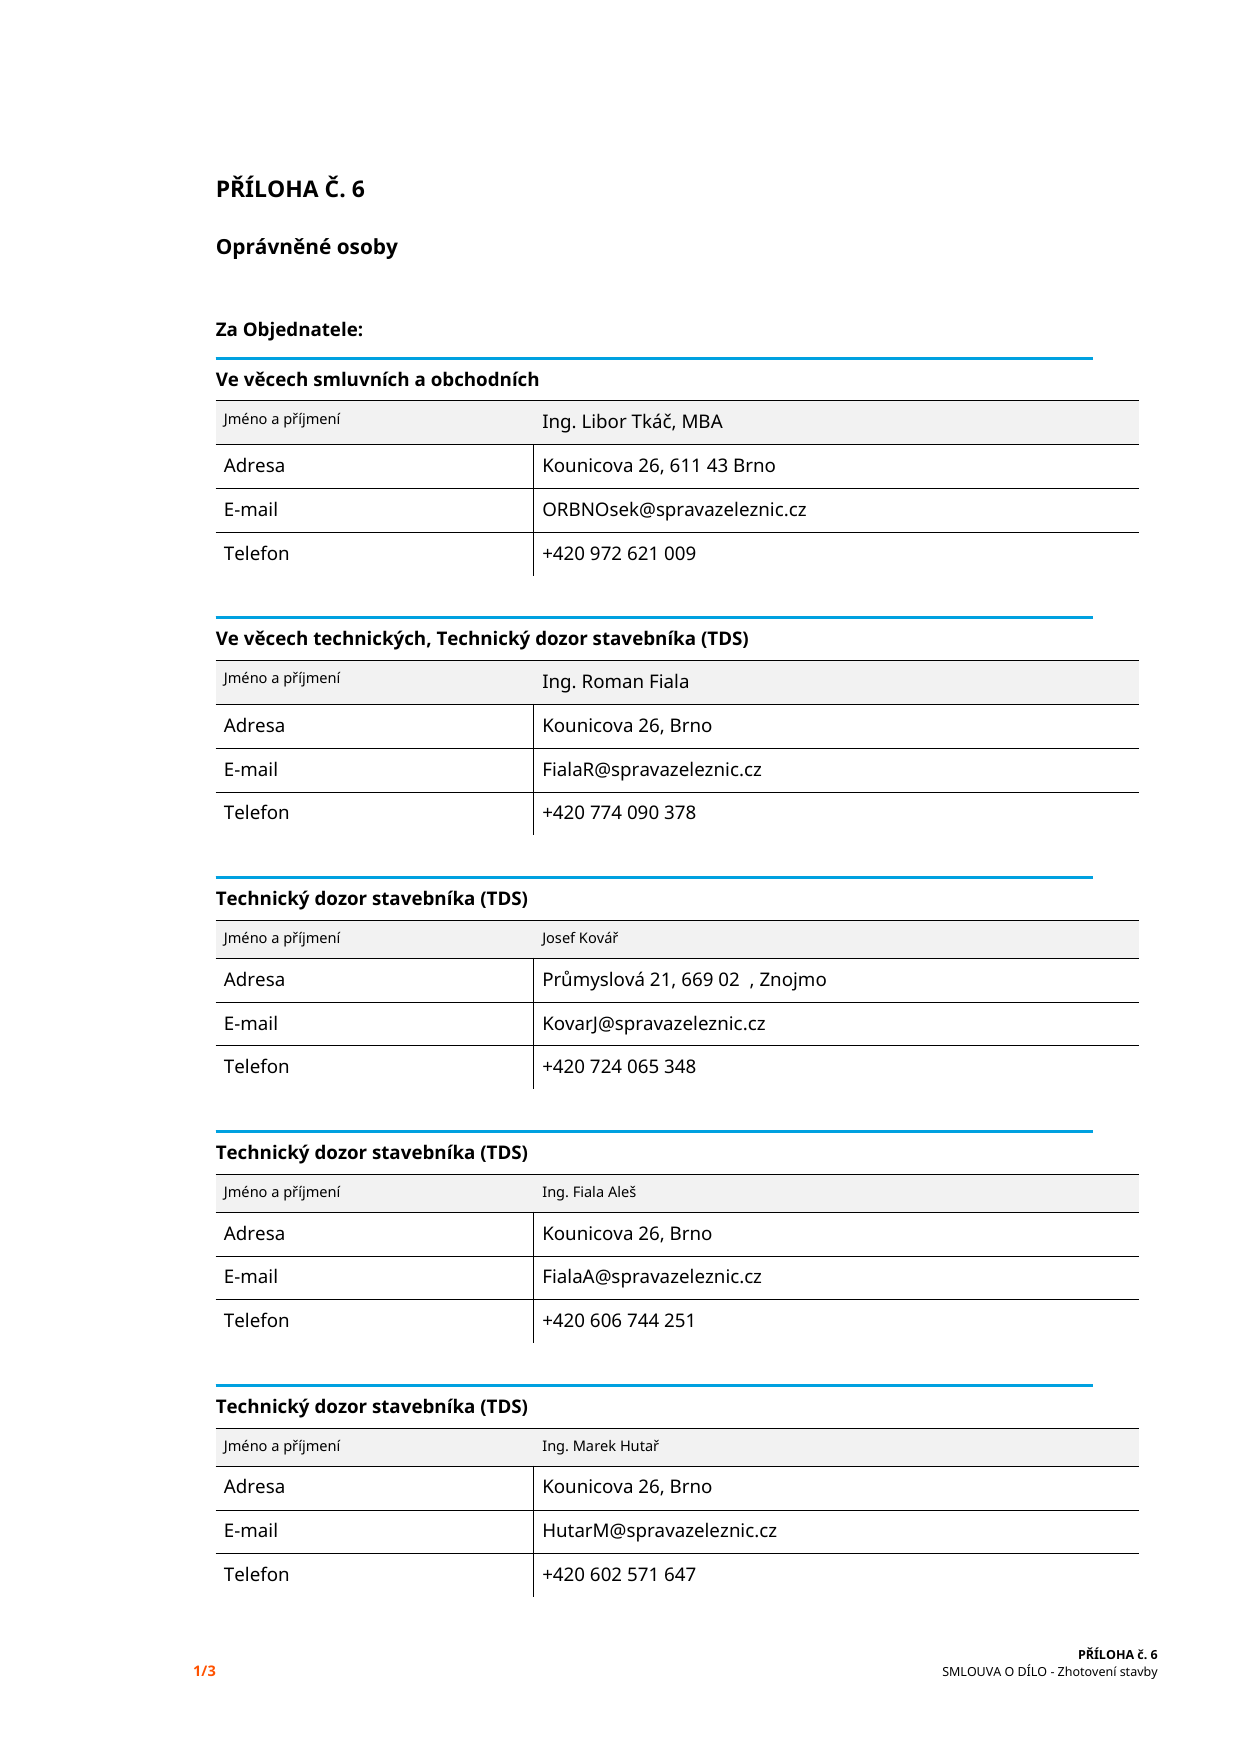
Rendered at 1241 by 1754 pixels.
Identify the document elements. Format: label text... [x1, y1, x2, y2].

table_cell Kounicova 26, Brno [534, 1467, 1139, 1509]
table_cell ORBNOsek@spravazeleznic.cz [534, 489, 1139, 532]
table_cell Telefon [216, 793, 533, 835]
table_cell +420 606 744 251 [534, 1300, 1139, 1343]
table_cell Adresa [216, 445, 533, 488]
table_cell Adresa [216, 1467, 533, 1509]
table_header Jméno a příjmení [216, 661, 534, 704]
table_cell Adresa [216, 705, 533, 748]
table_cell Průmyslová 21, 669 02 , Znojmo [534, 959, 1139, 1002]
text Za Objednatele: [216, 316, 1093, 342]
table_cell FialaR@spravazeleznic.cz [534, 749, 1139, 791]
table_cell HutarM@spravazeleznic.cz [534, 1511, 1139, 1553]
table_cell FialaA@spravazeleznic.cz [534, 1257, 1139, 1299]
text Technický dozor stavebníka (TDS) [216, 879, 1093, 911]
table_cell Telefon [216, 1300, 533, 1343]
table_cell E-mail [216, 1257, 533, 1299]
table_cell Kounicova 26, Brno [534, 1213, 1139, 1256]
table_cell +420 602 571 647 [534, 1554, 1139, 1597]
table_cell Telefon [216, 1046, 533, 1089]
table_cell +420 774 090 378 [534, 793, 1139, 835]
table_cell E-mail [216, 489, 533, 532]
table_cell E-mail [216, 749, 533, 791]
table_cell +420 724 065 348 [534, 1046, 1139, 1089]
text Technický dozor stavebníka (TDS) [216, 1133, 1093, 1165]
text Oprávněné osoby [216, 232, 1093, 260]
table_header Jméno a příjmení [216, 401, 534, 444]
table_header Ing. Roman Fiala [534, 661, 1139, 704]
table_cell Telefon [216, 533, 533, 576]
table_cell Adresa [216, 1213, 533, 1256]
table_header Jméno a příjmení [216, 921, 534, 958]
text Ve věcech smluvních a obchodních [216, 360, 1093, 392]
text Ve věcech technických, Technický dozor stavebníka (TDS) [216, 619, 1093, 651]
table_header Ing. Marek Hutař [534, 1429, 1139, 1466]
text Technický dozor stavebníka (TDS) [216, 1387, 1093, 1419]
table_cell Kounicova 26, Brno [534, 705, 1139, 748]
table_header Jméno a příjmení [216, 1429, 534, 1466]
text Příloha č. 6 [216, 172, 1093, 204]
table_cell Adresa [216, 959, 533, 1002]
table_cell Kounicova 26, 611 43 Brno [534, 445, 1139, 488]
table_header Jméno a příjmení [216, 1175, 534, 1212]
table_cell E-mail [216, 1003, 533, 1045]
table_cell E-mail [216, 1511, 533, 1553]
table_cell +420 972 621 009 [534, 533, 1139, 576]
table_cell Telefon [216, 1554, 533, 1597]
table_cell KovarJ@spravazeleznic.cz [534, 1003, 1139, 1045]
table_header Ing. Fiala Aleš [534, 1175, 1139, 1212]
table_header Josef Kovář [534, 921, 1139, 958]
table_header Ing. Libor Tkáč, MBA [534, 401, 1139, 444]
